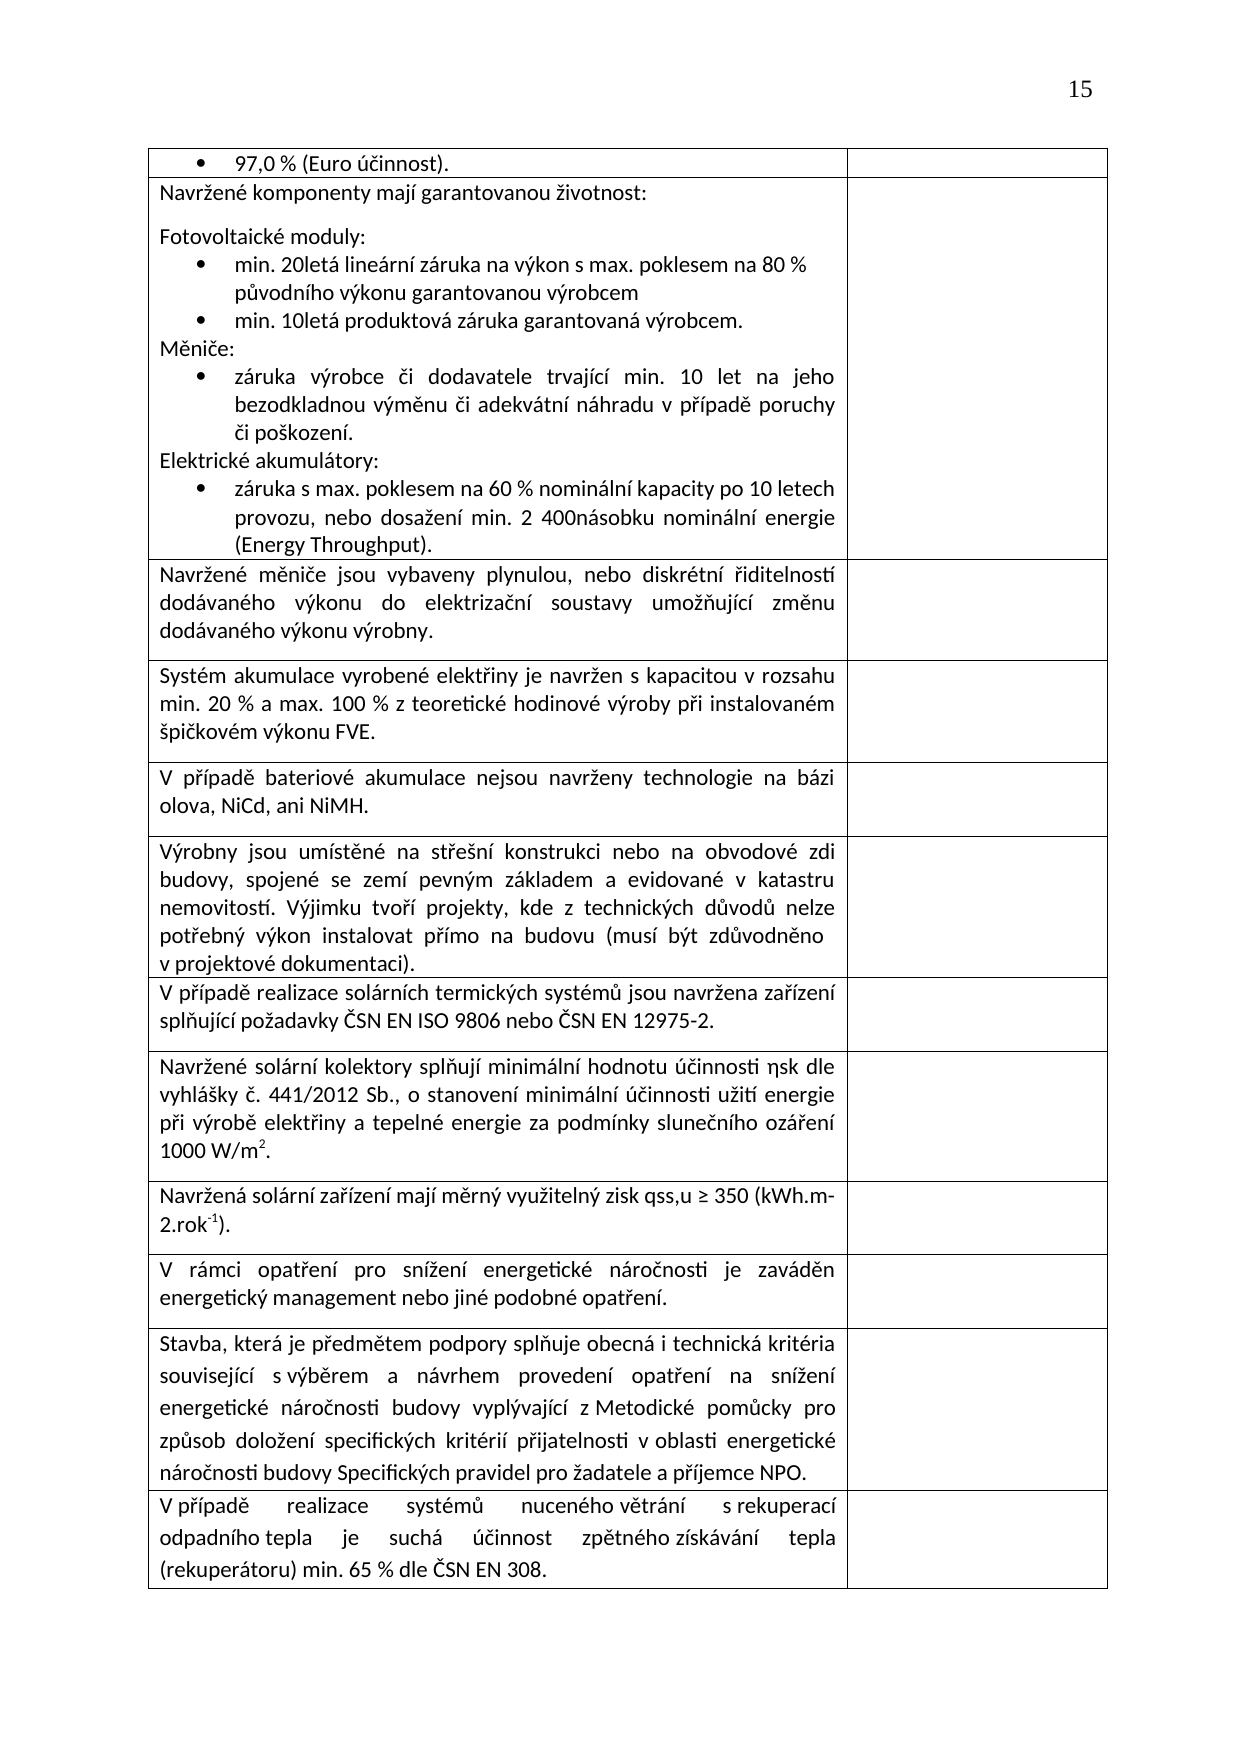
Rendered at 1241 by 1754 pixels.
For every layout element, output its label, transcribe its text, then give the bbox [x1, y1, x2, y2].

table_cell Navržené solární kolektory splňují minimální hodnotu účinnosti ηsk dle vyhlášky č. 441/2012 Sb., o stanovení minimální účinnosti užití energie při výrobě elektřiny a tepelné energie za podmínky slunečního ozáření 1000 W/m2. [149, 1052, 847, 1181]
table_cell [848, 560, 1107, 660]
table_cell [848, 1255, 1107, 1328]
table_cell V případě realizace solárních termických systémů jsou navržena zařízení splňující požadavky ČSN EN ISO 9806 nebo ČSN EN 12975-2. [149, 978, 847, 1051]
table_cell Stavba, která je předmětem podpory splňuje obecná i technická kritéria související s výběrem a návrhem provedení opatření na snížení energetické náročnosti budovy vyplývající z Metodické pomůcky pro způsob doložení specifických kritérií přijatelnosti v oblasti energetické náročnosti budovy Specifických pravidel pro žadatele a příjemce NPO. [149, 1329, 847, 1490]
table_cell V případě bateriové akumulace nejsou navrženy technologie na bázi olova, NiCd, ani NiMH. [149, 763, 847, 836]
table_cell [848, 178, 1107, 559]
table_cell [848, 1329, 1107, 1490]
table_cell Navržené komponenty mají garantovanou životnost: Fotovoltaické moduly: min. 20letá lineární záruka na výkon s max. poklesem na 80 % původního výkonu garantovanou výrobcem min. 10letá produktová záruka garantovaná výrobcem. Měniče: záruka výrobce či dodavatele trvající min. 10 let na jeho bezodkladnou výměnu či adekvátní náhradu v případě poruchy či poškození. Elektrické akumulátory: záruka s max. poklesem na 60 % nominální kapacity po 10 letech provozu, nebo dosažení min. 2 400násobku nominální energie (Energy Throughput). [149, 178, 847, 559]
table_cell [149, 149, 847, 177]
table_cell [848, 1491, 1107, 1588]
table_cell [848, 978, 1107, 1051]
table_cell [848, 661, 1107, 762]
table_cell V rámci opatření pro snížení energetické náročnosti je zaváděn energetický management nebo jiné podobné opatření. [149, 1255, 847, 1328]
table_cell [848, 1182, 1107, 1254]
table_cell Navržené měniče jsou vybaveny plynulou, nebo diskrétní řiditelností dodávaného výkonu do elektrizační soustavy umožňující změnu dodávaného výkonu výrobny. [149, 560, 847, 660]
table_cell [848, 149, 1107, 177]
table_cell [848, 837, 1107, 977]
table_cell Navržená solární zařízení mají měrný využitelný zisk qss,u ≥ 350 (kWh.m-2.rok-1). [149, 1182, 847, 1254]
table_cell V případě realizace systémů nuceného větrání s rekuperací odpadního tepla je suchá účinnost zpětného získávání tepla (rekuperátoru) min. 65 % dle ČSN EN 308. [149, 1491, 847, 1588]
table_cell [848, 763, 1107, 836]
table_cell [848, 1052, 1107, 1181]
table_cell Výrobny jsou umístěné na střešní konstrukci nebo na obvodové zdi budovy, spojené se zemí pevným základem a evidované v katastru nemovitostí. Výjimku tvoří projekty, kde z technických důvodů nelze potřebný výkon instalovat přímo na budovu (musí být zdůvodněno v projektové dokumentaci). [149, 837, 847, 977]
table_cell Systém akumulace vyrobené elektřiny je navržen s kapacitou v rozsahu min. 20 % a max. 100 % z teoretické hodinové výroby při instalovaném špičkovém výkonu FVE. [149, 661, 847, 762]
